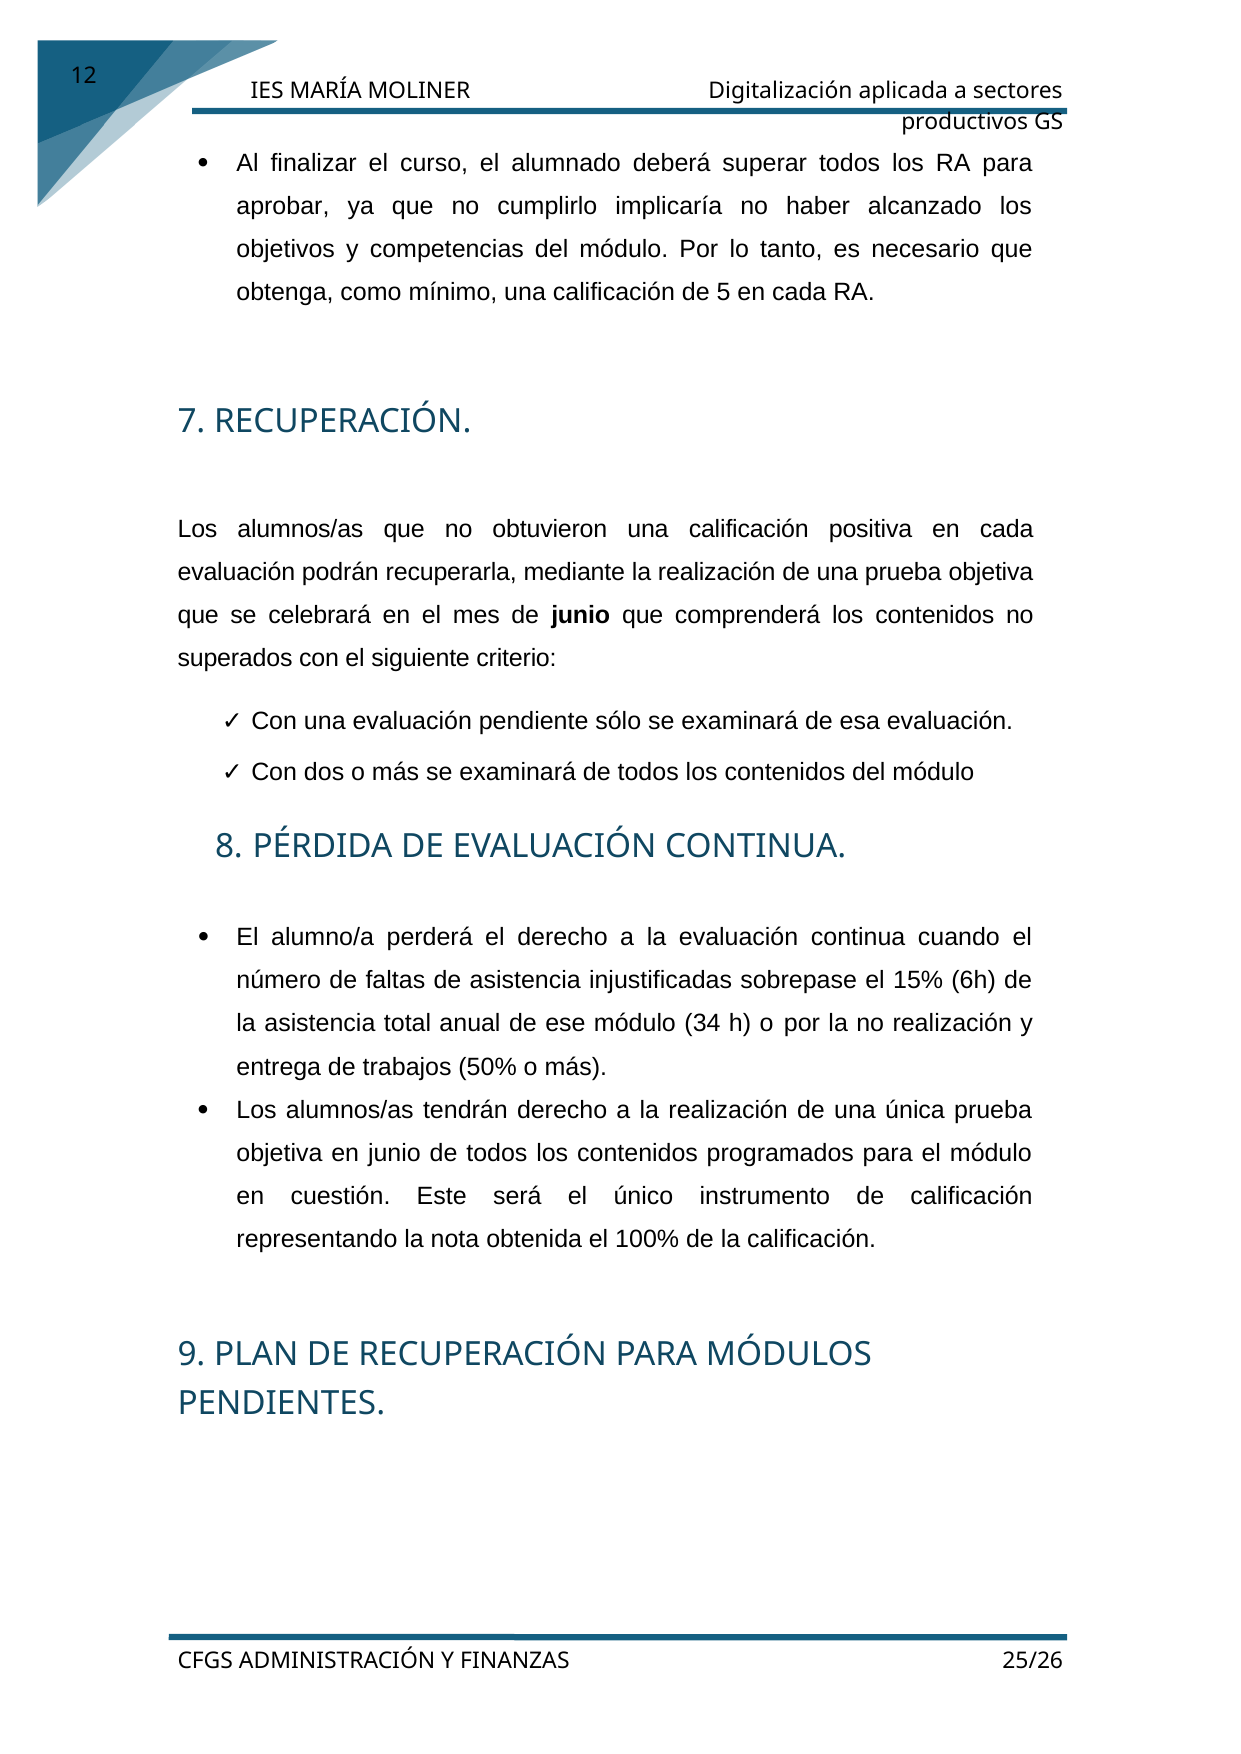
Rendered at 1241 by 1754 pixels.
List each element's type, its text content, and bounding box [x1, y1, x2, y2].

text Los alumnos/as que no obtuvieron una calificación positiva en cada evaluación podrán recuperarla, mediante la realización de una prueba objetiva que se celebrará en el mes de junio que comprenderá los contenidos no superados con el siguiente criterio: [177, 514, 1033, 672]
list Con una evaluación pendiente sólo se examinará de esa evaluación. [222, 703, 1033, 737]
picture [37, 40, 279, 209]
list Los alumnos/as tendrán derecho a la realización de una única prueba objetiva en junio de todos los contenidos programados para el módulo en cuestión. Este será el único instrumento de calificación representando la nota obtenida el 100% de la calificación. [199, 1095, 1033, 1253]
subtitle 9. PLAN DE RECUPERACIÓN PARA MÓDULOS PENDIENTES. [177, 1329, 1063, 1424]
subtitle 7. RECUPERACIÓN. [177, 397, 1063, 442]
subtitle PÉRDIDA DE EVALUACIÓN CONTINUA. [215, 822, 1063, 867]
list Con dos o más se examinará de todos los contenidos del módulo [222, 754, 1033, 788]
list Al finalizar el curso, el alumnado deberá superar todos los RA para aprobar, ya que no cumplirlo implicaría no haber alcanzado los objetivos y competencias del módulo. Por lo tanto, es necesario que obtenga, como mínimo, una calificación de 5 en cada RA. [199, 148, 1033, 306]
list El alumno/a perderá el derecho a la evaluación continua cuando el número de faltas de asistencia injustificadas sobrepase el 15% (6h) de la asistencia total anual de ese módulo (34 h) o por la no realización y entrega de trabajos (50% o más). [199, 922, 1033, 1080]
